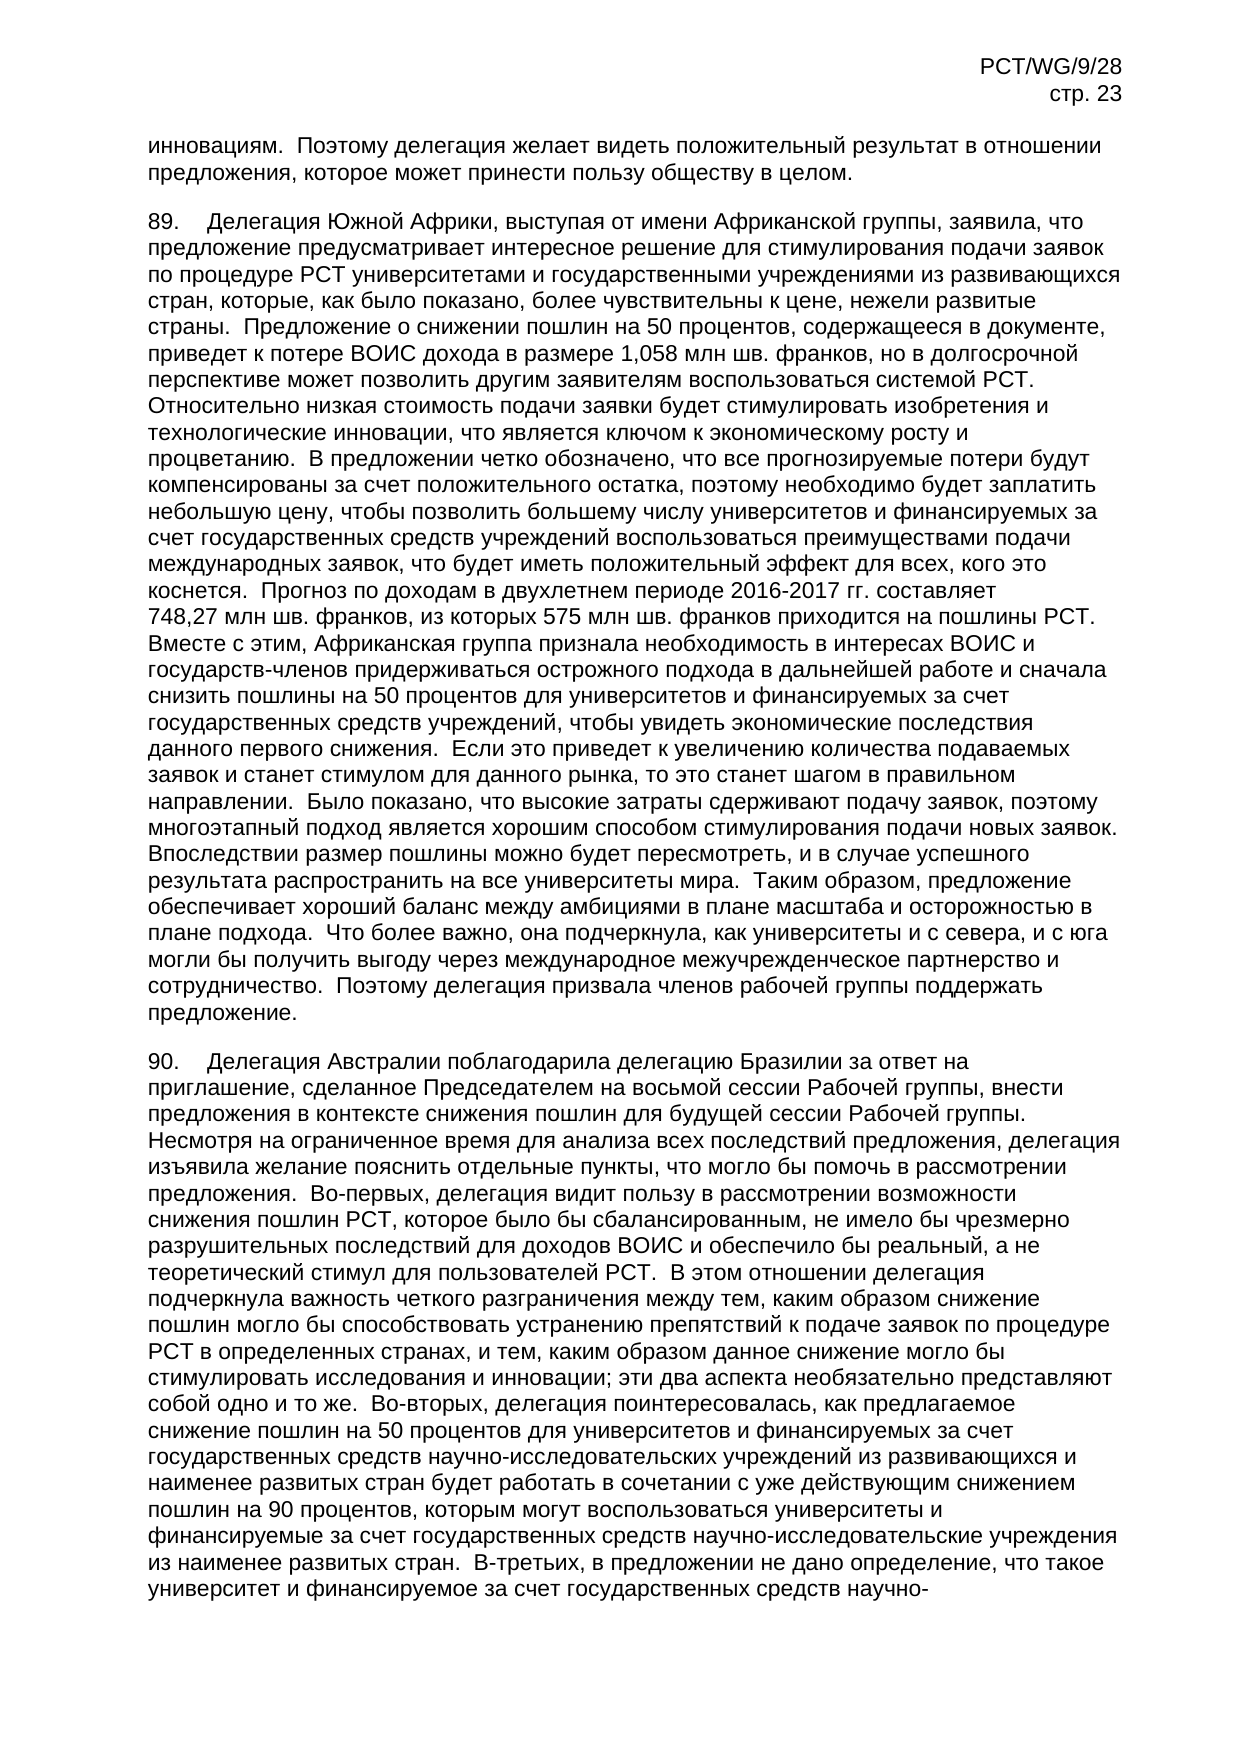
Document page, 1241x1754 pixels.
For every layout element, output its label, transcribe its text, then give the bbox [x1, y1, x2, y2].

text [148, 1048, 1122, 1601]
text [148, 132, 1122, 185]
text Делегация Южной Африки, выступая от имени Африканской группы, заявила, что предложение предусматривает интересное решение для стимулирования подачи заявок по процедуре PCT университетами и государственными учреждениями из развивающихся стран, которые, как было показано, более чувствительны к цене, нежели развитые страны. Предложение о снижении пошлин на 50 процентов, содержащееся в документе, приведет к потере ВОИС дохода в размере 1,058 млн шв. франков, но в долгосрочной перспективе может позволить другим заявителям воспользоваться системой PCT. Относительно низкая стоимость подачи заявки будет стимулировать изобретения и технологические инновации, что является ключом к экономическому росту и процветанию. В предложении четко обозначено, что все прогнозируемые потери будут компенсированы за счет положительного остатка, поэтому необходимо будет заплатить небольшую цену, чтобы позволить большему числу университетов и финансируемых за счет государственных средств учреждений воспользоваться преимуществами подачи международных заявок, что будет иметь положительный эффект для всех, кого это коснется. Прогноз по доходам в двухлетнем периоде 2016-2017 гг. составляет 748,27 млн шв. франков, из которых 575 млн шв. франков приходится на пошлины PCT. Вместе с этим, Африканская группа признала необходимость в интересах ВОИС и государств-членов придерживаться острожного подхода в дальнейшей работе и сначала снизить пошлины на 50 процентов для университетов и финансируемых за счет государственных средств учреждений, чтобы увидеть экономические последствия данного первого снижения. Если это приведет к увеличению количества подаваемых заявок и станет стимулом для данного рынка, то это станет шагом в правильном направлении. Было показано, что высокие затраты сдерживают подачу заявок, поэтому многоэтапный подход является хорошим способом стимулирования подачи новых заявок. Впоследствии размер пошлины можно будет пересмотреть, и в случае успешного результата распространить на все университеты мира. Таким образом, предложение обеспечивает хороший баланс между амбициями в плане масштаба и осторожностью в плане подхода. Что более важно, она подчеркнула, как университеты и с севера, и с юга могли бы получить выгоду через международное межучрежденческое партнерство и сотрудничество. Поэтому делегация призвала членов рабочей группы поддержать предложение. [148, 208, 1122, 1025]
